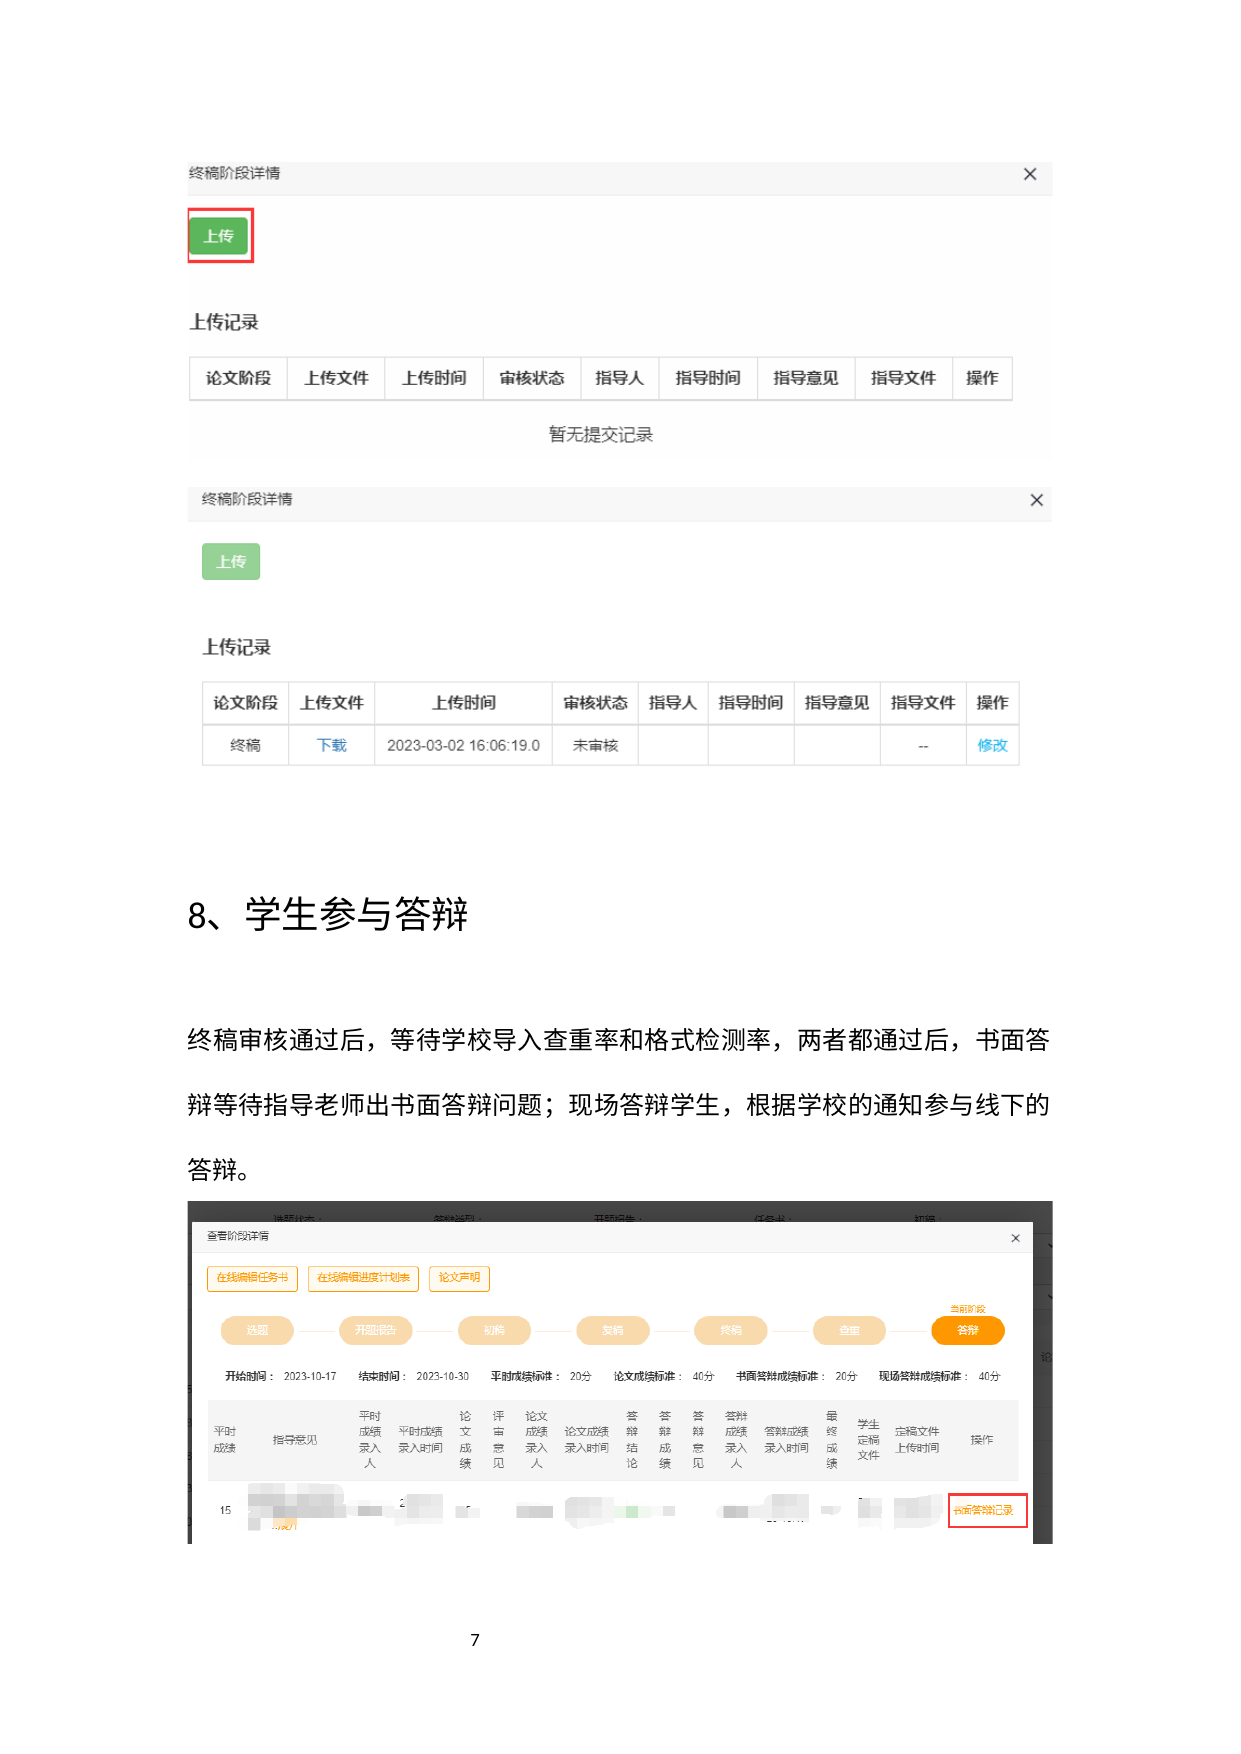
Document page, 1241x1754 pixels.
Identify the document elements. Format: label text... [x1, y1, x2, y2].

picture [187, 487, 1052, 823]
subtitle 学生参与答辩 [187, 880, 1053, 945]
text 终稿审核通过后，等待学校导入查重率和格式检测率，两者都通过后，书面答辩等待指导老师出书面答辩问题；现场答辩学生，根据学校的通知参与线下的答辩。 [187, 1006, 1053, 1201]
picture [187, 162, 1053, 461]
picture [187, 1201, 1053, 1544]
